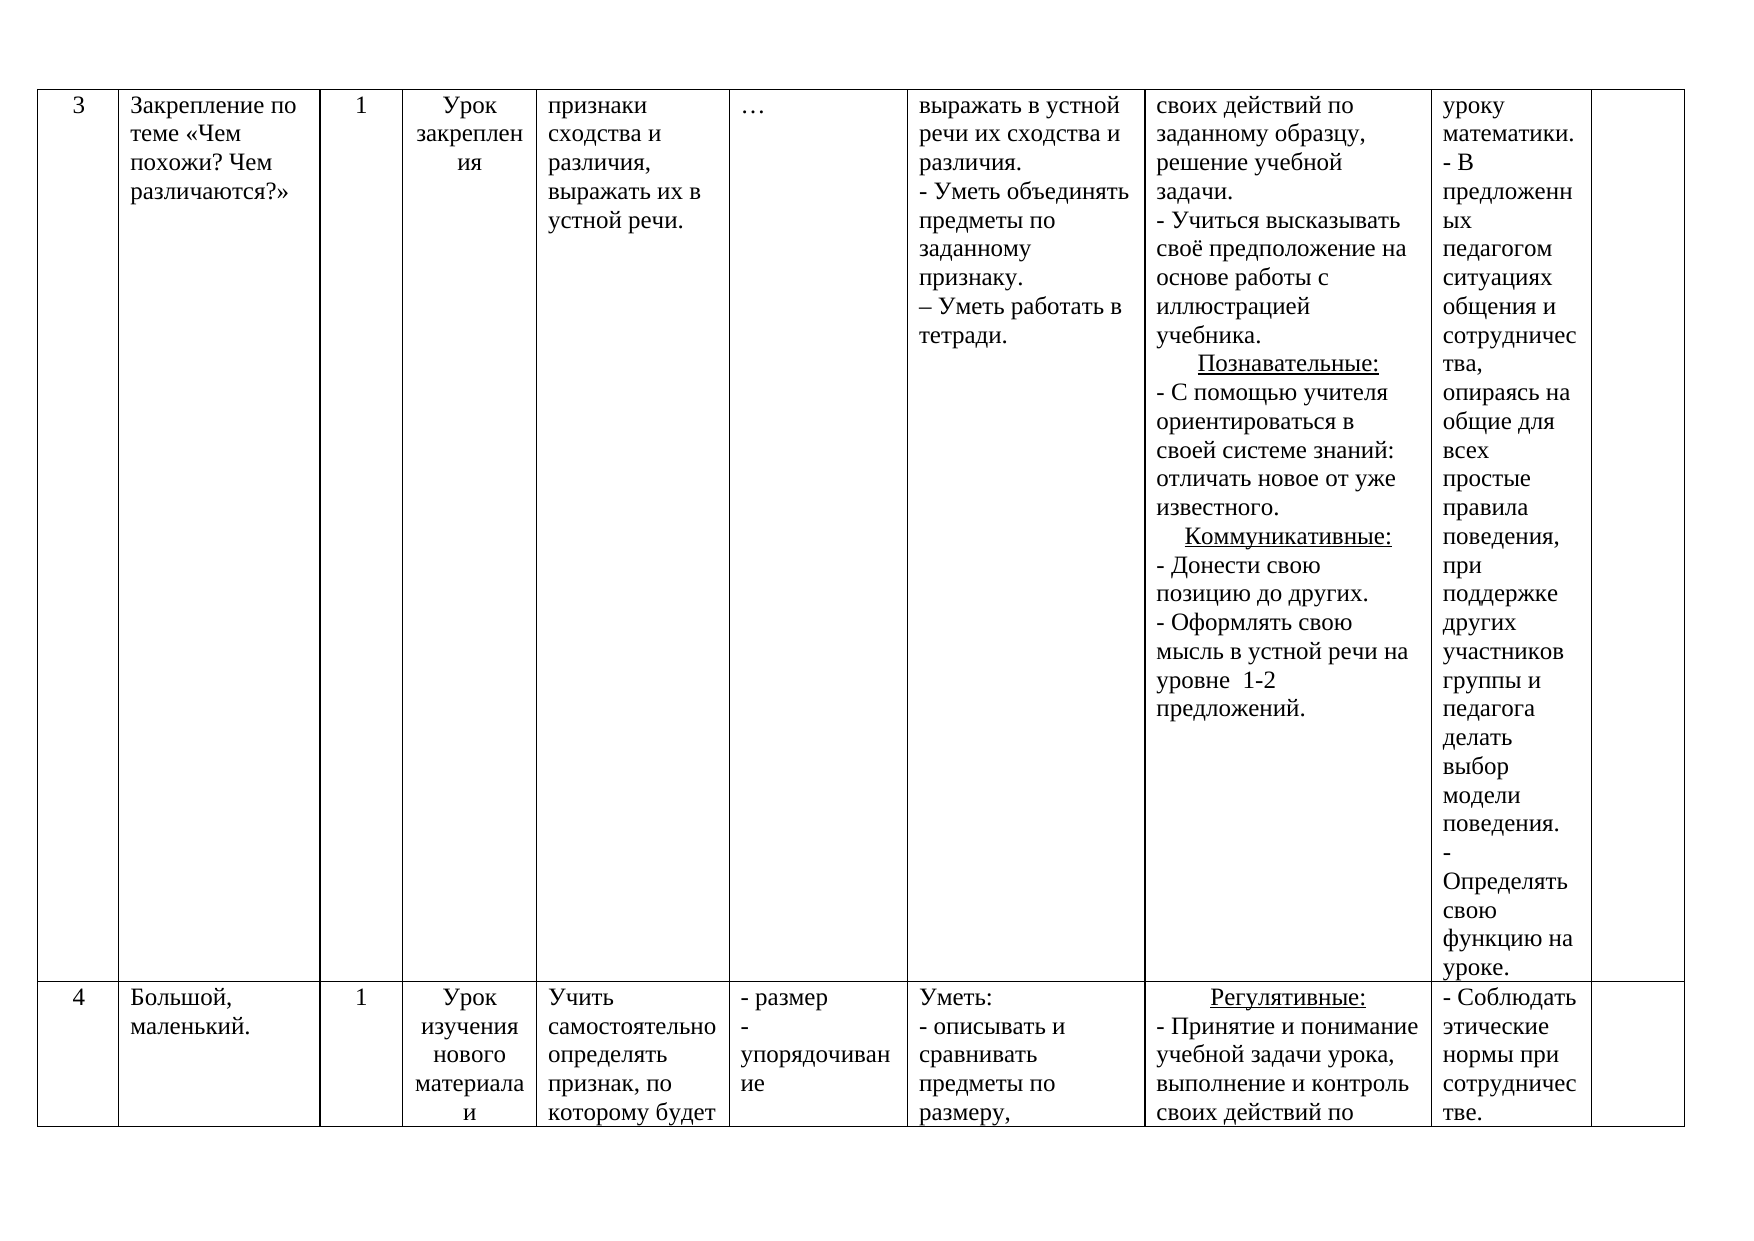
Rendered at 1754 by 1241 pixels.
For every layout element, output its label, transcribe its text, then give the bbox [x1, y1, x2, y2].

table_cell 3 [38, 90, 118, 981]
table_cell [537, 982, 729, 1126]
table_cell [1592, 90, 1684, 981]
table_cell 4 [38, 982, 118, 1126]
table_cell [1592, 982, 1684, 1126]
table_cell Большой, маленький. [119, 982, 319, 1126]
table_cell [1146, 90, 1431, 981]
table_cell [908, 90, 1144, 981]
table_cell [1146, 982, 1431, 1126]
table_cell 1 [321, 982, 402, 1126]
table_cell Урок закрепления [403, 90, 536, 981]
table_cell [1432, 90, 1591, 981]
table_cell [730, 90, 907, 981]
table_cell Закрепление по теме «Чем похожи? Чем различаются?» [119, 90, 319, 981]
table_cell 1 [321, 90, 402, 981]
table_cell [908, 982, 1144, 1126]
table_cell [403, 982, 536, 1126]
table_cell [537, 90, 729, 981]
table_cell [1432, 982, 1591, 1126]
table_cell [730, 982, 907, 1126]
